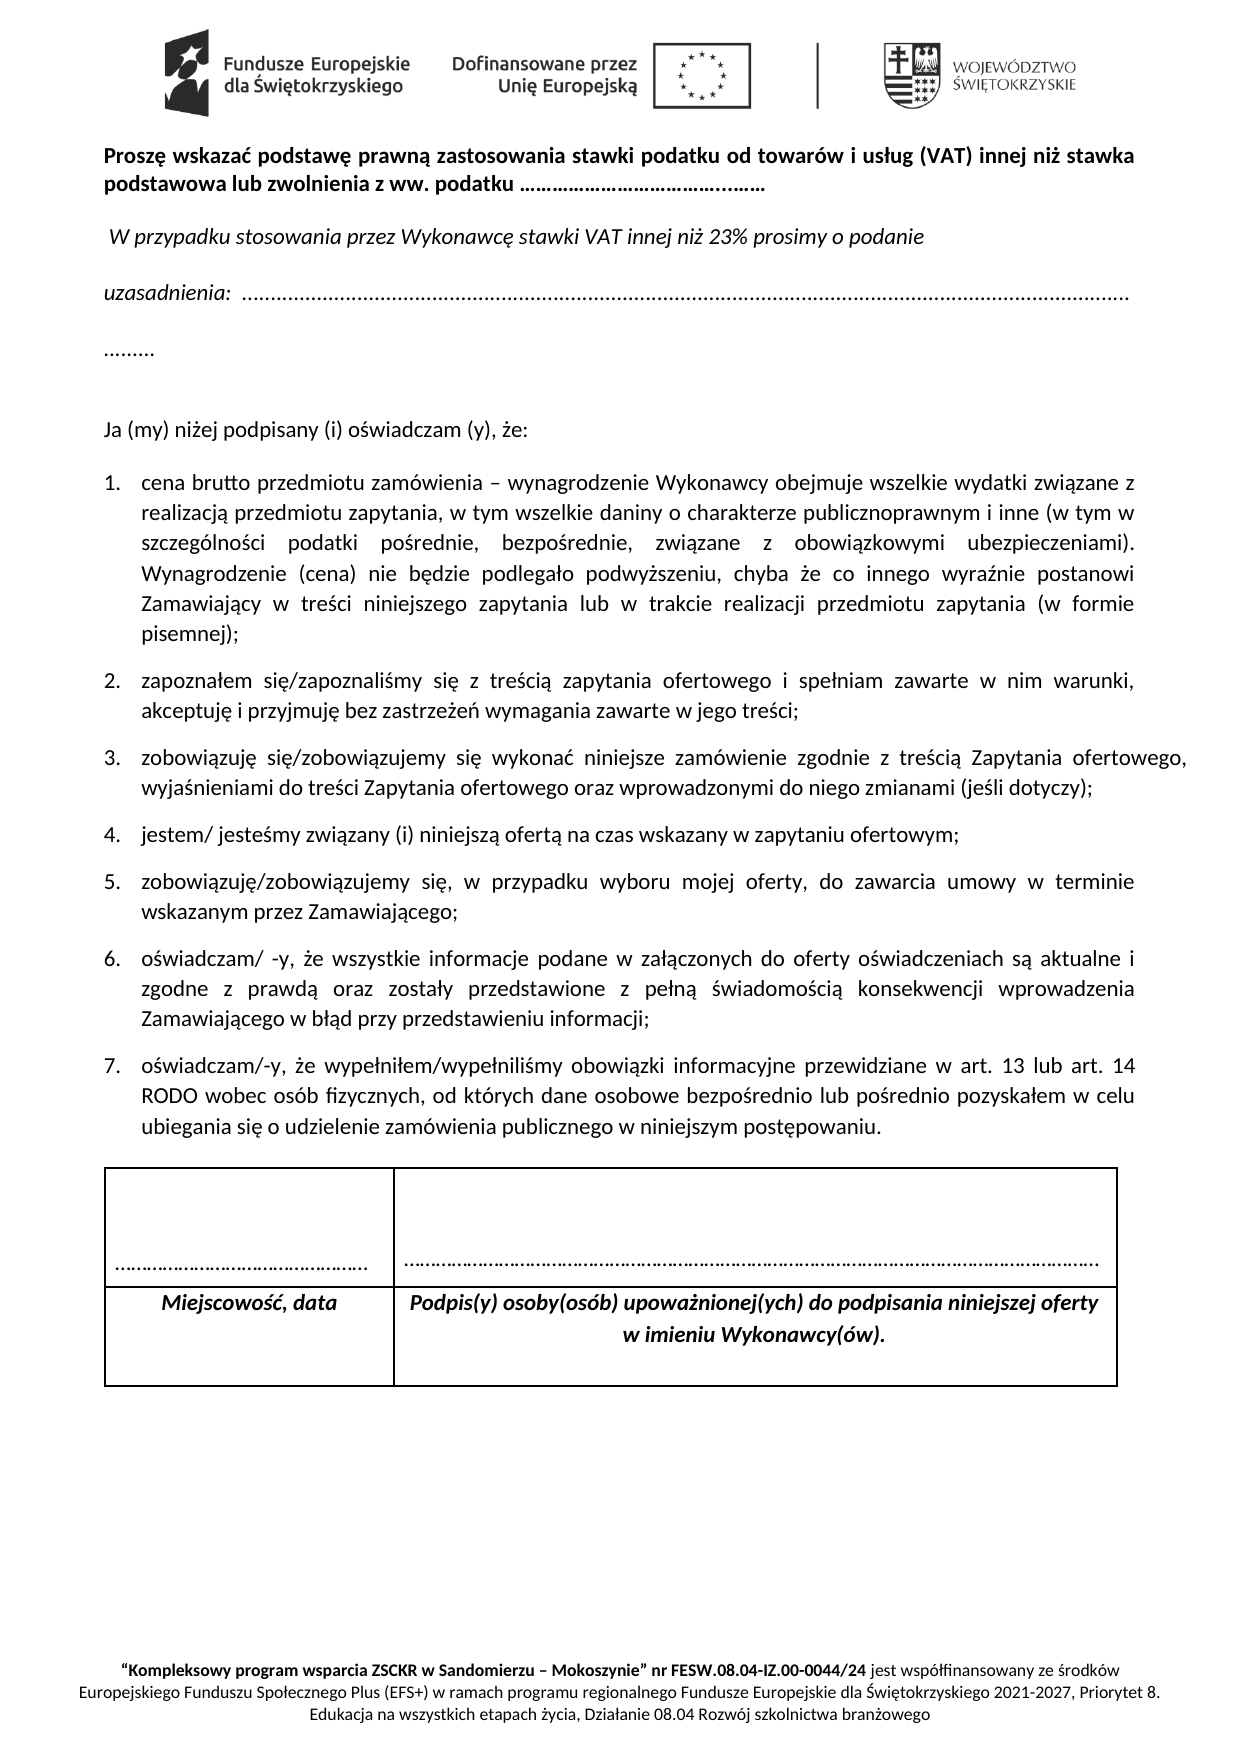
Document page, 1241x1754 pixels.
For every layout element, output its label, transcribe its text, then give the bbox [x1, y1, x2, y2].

text Ja (my) niżej podpisany (i) oświadczam (y), że: [103, 415, 1189, 443]
list cena brutto przedmiotu zamówienia – wynagrodzenie Wykonawcy obejmuje wszelkie wydatki związane z realizacją przedmiotu zapytania, w tym wszelkie daniny o charakterze publicznoprawnym i inne (w tym w szczególności podatki pośrednie, bezpośrednie, związane z obowiązkowymi ubezpieczeniami). Wynagrodzenie (cena) nie będzie podlegało podwyższeniu, chyba że co innego wyraźnie postanowi Zamawiający w treści niniejszego zapytania lub w trakcie realizacji przedmiotu zapytania (w formie pisemnej); [103, 468, 1137, 647]
table_header ………………………………………… [106, 1169, 393, 1286]
list zobowiązuję/zobowiązujemy się, w przypadku wyboru mojej oferty, do zawarcia umowy w terminie wskazanym przez Zamawiającego; [103, 867, 1137, 925]
text W przypadku stosowania przez Wykonawcę stawki VAT innej niż 23% prosimy o podanie uzasadnienia: ................................................................................................................................................................... [103, 222, 1137, 362]
table_cell Podpis(y) osoby(osób) upoważnionej(ych) do podpisania niniejszej oferty w imieniu Wykonawcy(ów). [395, 1288, 1116, 1384]
list jestem/ jesteśmy związany (i) niniejszą ofertą na czas wskazany w zapytaniu ofertowym; [103, 820, 1137, 848]
list zobowiązuję się/zobowiązujemy się wykonać niniejsze zamówienie zgodnie z treścią Zapytania ofertowego, wyjaśnieniami do treści Zapytania ofertowego oraz wprowadzonymi do niego zmianami (jeśli dotyczy); [103, 743, 1189, 801]
table_header …………………………………………………………………………………………………………………… [395, 1169, 1116, 1286]
list zapoznałem się/zapoznaliśmy się z treścią zapytania ofertowego i spełniam zawarte w nim warunki, akceptuję i przyjmuję bez zastrzeżeń wymagania zawarte w jego treści; [103, 666, 1137, 724]
table_cell Miejscowość, data [106, 1288, 393, 1384]
picture [164, 29, 1076, 117]
text Proszę wskazać podstawę prawną zastosowania stawki podatku od towarów i usług (VAT) innej niż stawka podstawowa lub zwolnienia z ww. podatku ………………………………...…… [103, 141, 1137, 197]
list oświadczam/ -y, że wszystkie informacje podane w załączonych do oferty oświadczeniach są aktualne i zgodne z prawdą oraz zostały przedstawione z pełną świadomością konsekwencji wprowadzenia Zamawiającego w błąd przy przedstawieniu informacji; [103, 944, 1137, 1033]
list oświadczam/-y, że wypełniłem/wypełniliśmy obowiązki informacyjne przewidziane w art. 13 lub art. 14 RODO wobec osób fizycznych, od których dane osobowe bezpośrednio lub pośrednio pozyskałem w celu ubiegania się o udzielenie zamówienia publicznego w niniejszym postępowaniu. [103, 1051, 1137, 1140]
